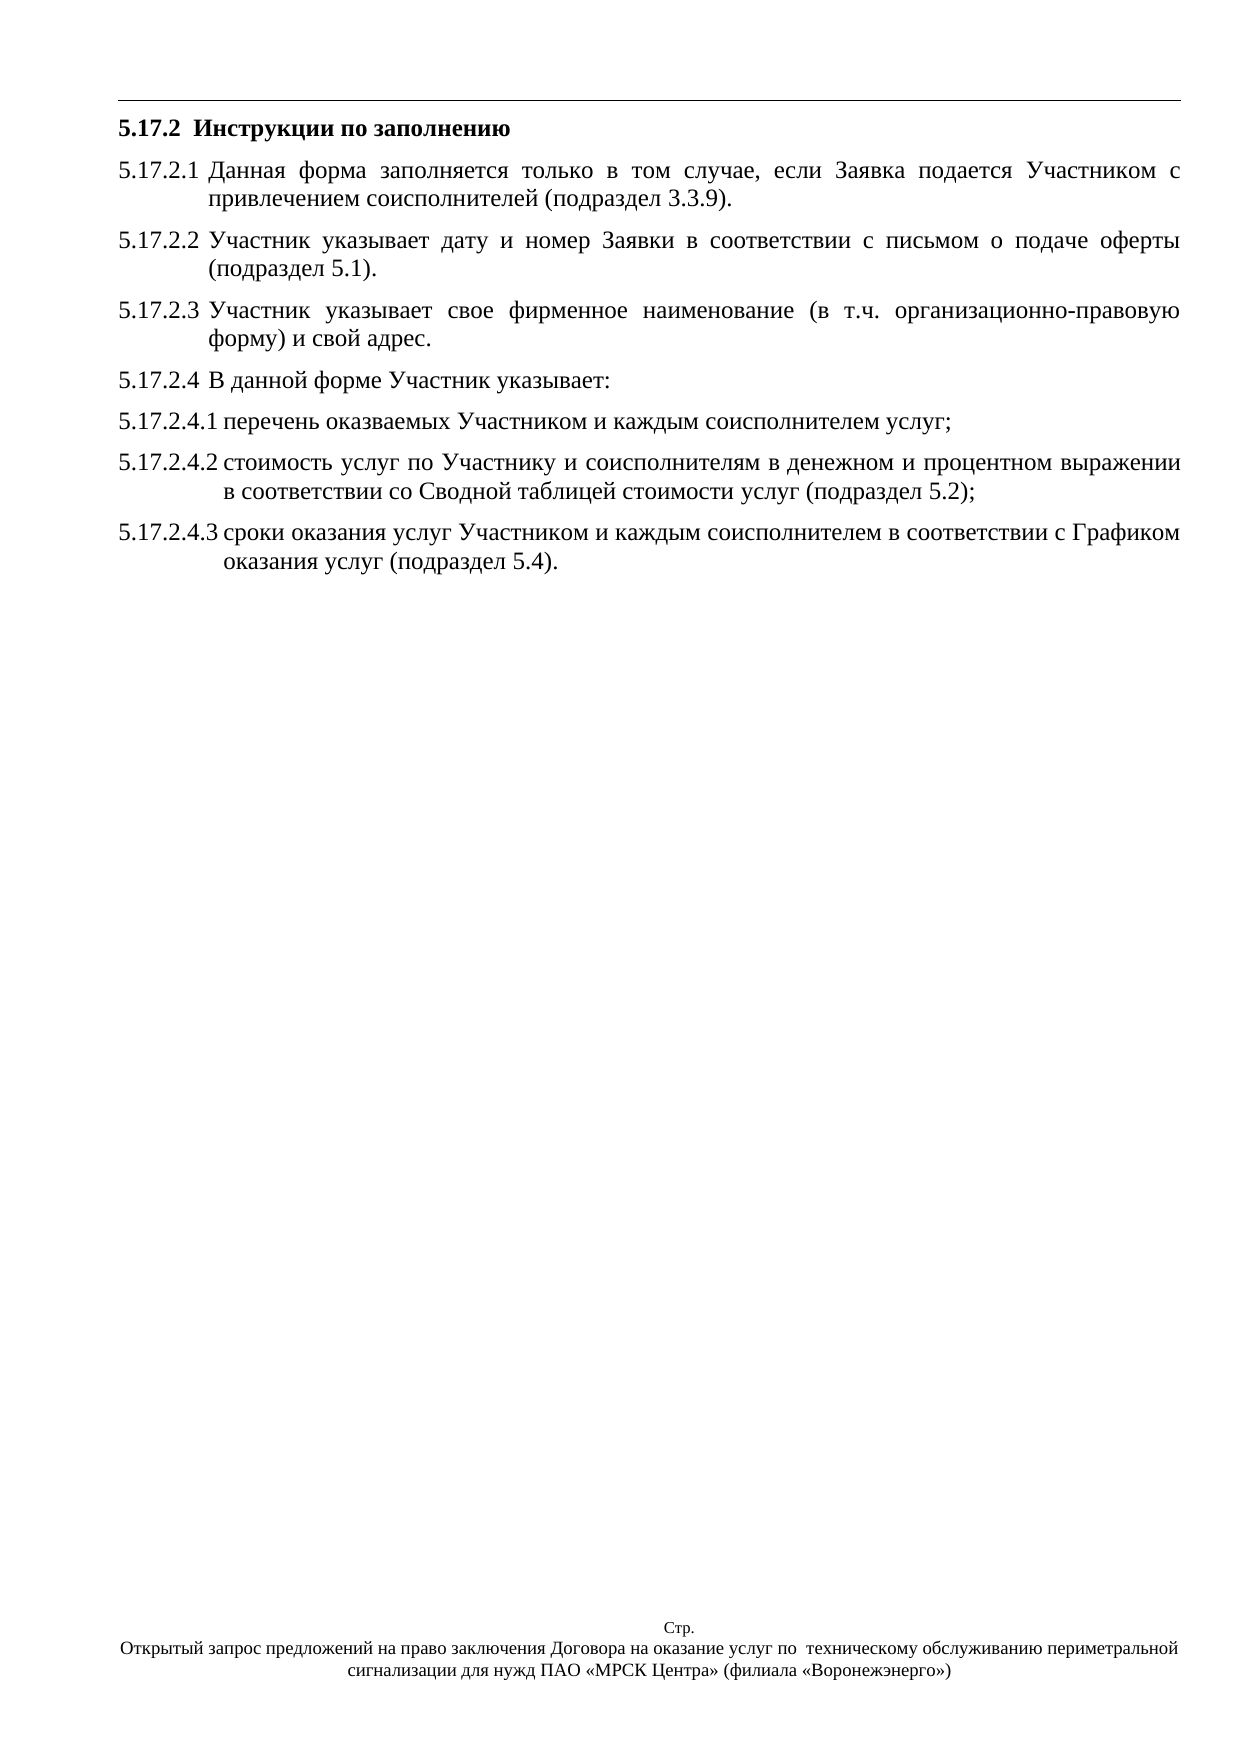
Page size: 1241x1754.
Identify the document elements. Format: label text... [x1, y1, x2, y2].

subtitle Инструкции по заполнению [118, 113, 1181, 142]
list стоимость услуг по Участнику и соисполнителям в денежном и процентном выражении в соответствии со Сводной таблицей стоимости услуг (подраздел 5.2); [118, 447, 1181, 505]
list Участник указывает дату и номер Заявки в соответствии с письмом о подаче оферты (подраздел 5.1). [118, 225, 1181, 282]
list перечень оказваемых Участником и каждым соисполнителем услуг; [118, 406, 1181, 435]
list сроки оказания услуг Участником и каждым соисполнителем в соответствии с Графиком оказания услуг (подраздел 5.4). [118, 517, 1181, 575]
list Участник указывает свое фирменное наименование (в т.ч. организационно-правовую форму) и свой адрес. [118, 295, 1181, 352]
list Данная форма заполняется только в том случае, если Заявка подается Участником с привлечением соисполнителей (подраздел 3.3.9). [118, 155, 1181, 212]
list В данной форме Участник указывает: [118, 365, 1181, 393]
